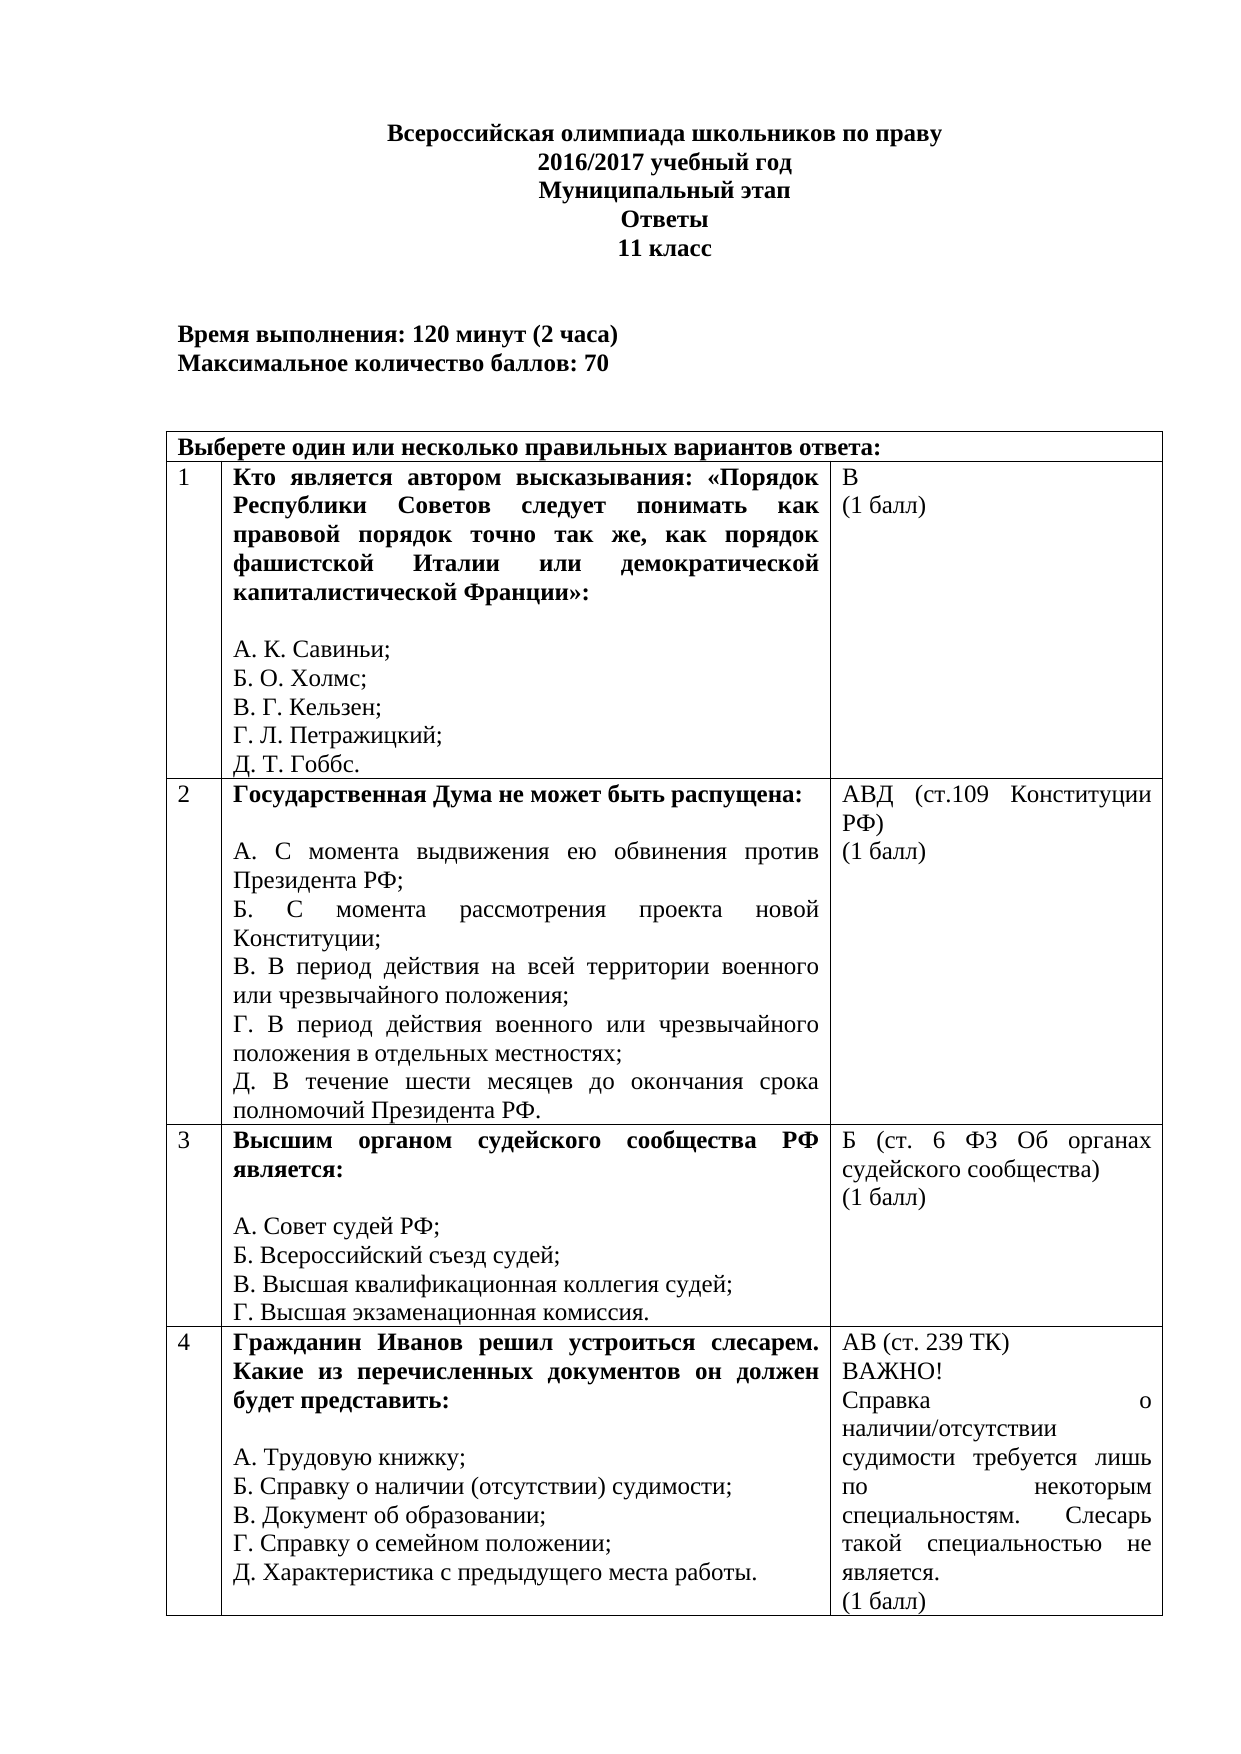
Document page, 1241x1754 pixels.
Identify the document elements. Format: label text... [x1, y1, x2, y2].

table_cell АВД (ст.109 Конституции РФ) (1 балл) [831, 779, 1162, 1124]
table_cell Государственная Дума не может быть распущена: А. С момента выдвижения ею обвинения против Президента РФ; Б. С момента рассмотрения проекта новой Конституции; В. В период действия на всей территории военного или чрезвычайного положения; Г. В период действия военного или чрезвычайного положения в отдельных местностях; Д. В течение шести месяцев до окончания срока полномочий Президента РФ. [222, 779, 830, 1124]
text Время выполнения: 120 минут (2 часа) [177, 319, 1152, 348]
text Ответы [177, 204, 1152, 233]
table_cell 4 [167, 1327, 221, 1615]
table_cell 1 [167, 462, 221, 778]
table_cell Б (ст. 6 ФЗ Об органах судейского сообщества) (1 балл) [831, 1125, 1162, 1326]
table_cell Кто является автором высказывания: «Порядок Республики Советов следует понимать как правовой порядок точно так же, как порядок фашистской Италии или демократической капиталистической Франции»: А. К. Савиньи; Б. О. Холмс; В. Г. Кельзен; Г. Л. Петражицкий; Д. Т. Гоббс. [222, 462, 830, 778]
text Всероссийская олимпиада школьников по праву [177, 118, 1152, 147]
table_cell Гражданин Иванов решил устроиться слесарем. Какие из перечисленных документов он должен будет представить: А. Трудовую книжку; Б. Справку о наличии (отсутствии) судимости; В. Документ об образовании; Г. Справку о семейном положении; Д. Характеристика с предыдущего места работы. [222, 1327, 830, 1615]
table_cell В (1 балл) [831, 462, 1162, 778]
table_cell АВ (ст. 239 ТК) ВАЖНО! Справка о наличии/отсутствии судимости требуется лишь по некоторым специальностям. Слесарь такой специальностью не является. (1 балл) [831, 1327, 1162, 1615]
table_cell 3 [167, 1125, 221, 1326]
table_cell Высшим органом судейского сообщества РФ является: А. Совет судей РФ; Б. Всероссийский съезд судей; В. Высшая квалификационная коллегия судей; Г. Высшая экзаменационная комиссия. [222, 1125, 830, 1326]
text 11 класс [177, 233, 1152, 262]
table_cell 2 [167, 779, 221, 1124]
text 2016/2017 учебный год [177, 147, 1152, 176]
table_header Выберете один или несколько правильных вариантов ответа: [167, 432, 1162, 461]
text Максимальное количество баллов: 70 [177, 348, 1152, 377]
text Муниципальный этап [177, 176, 1152, 204]
